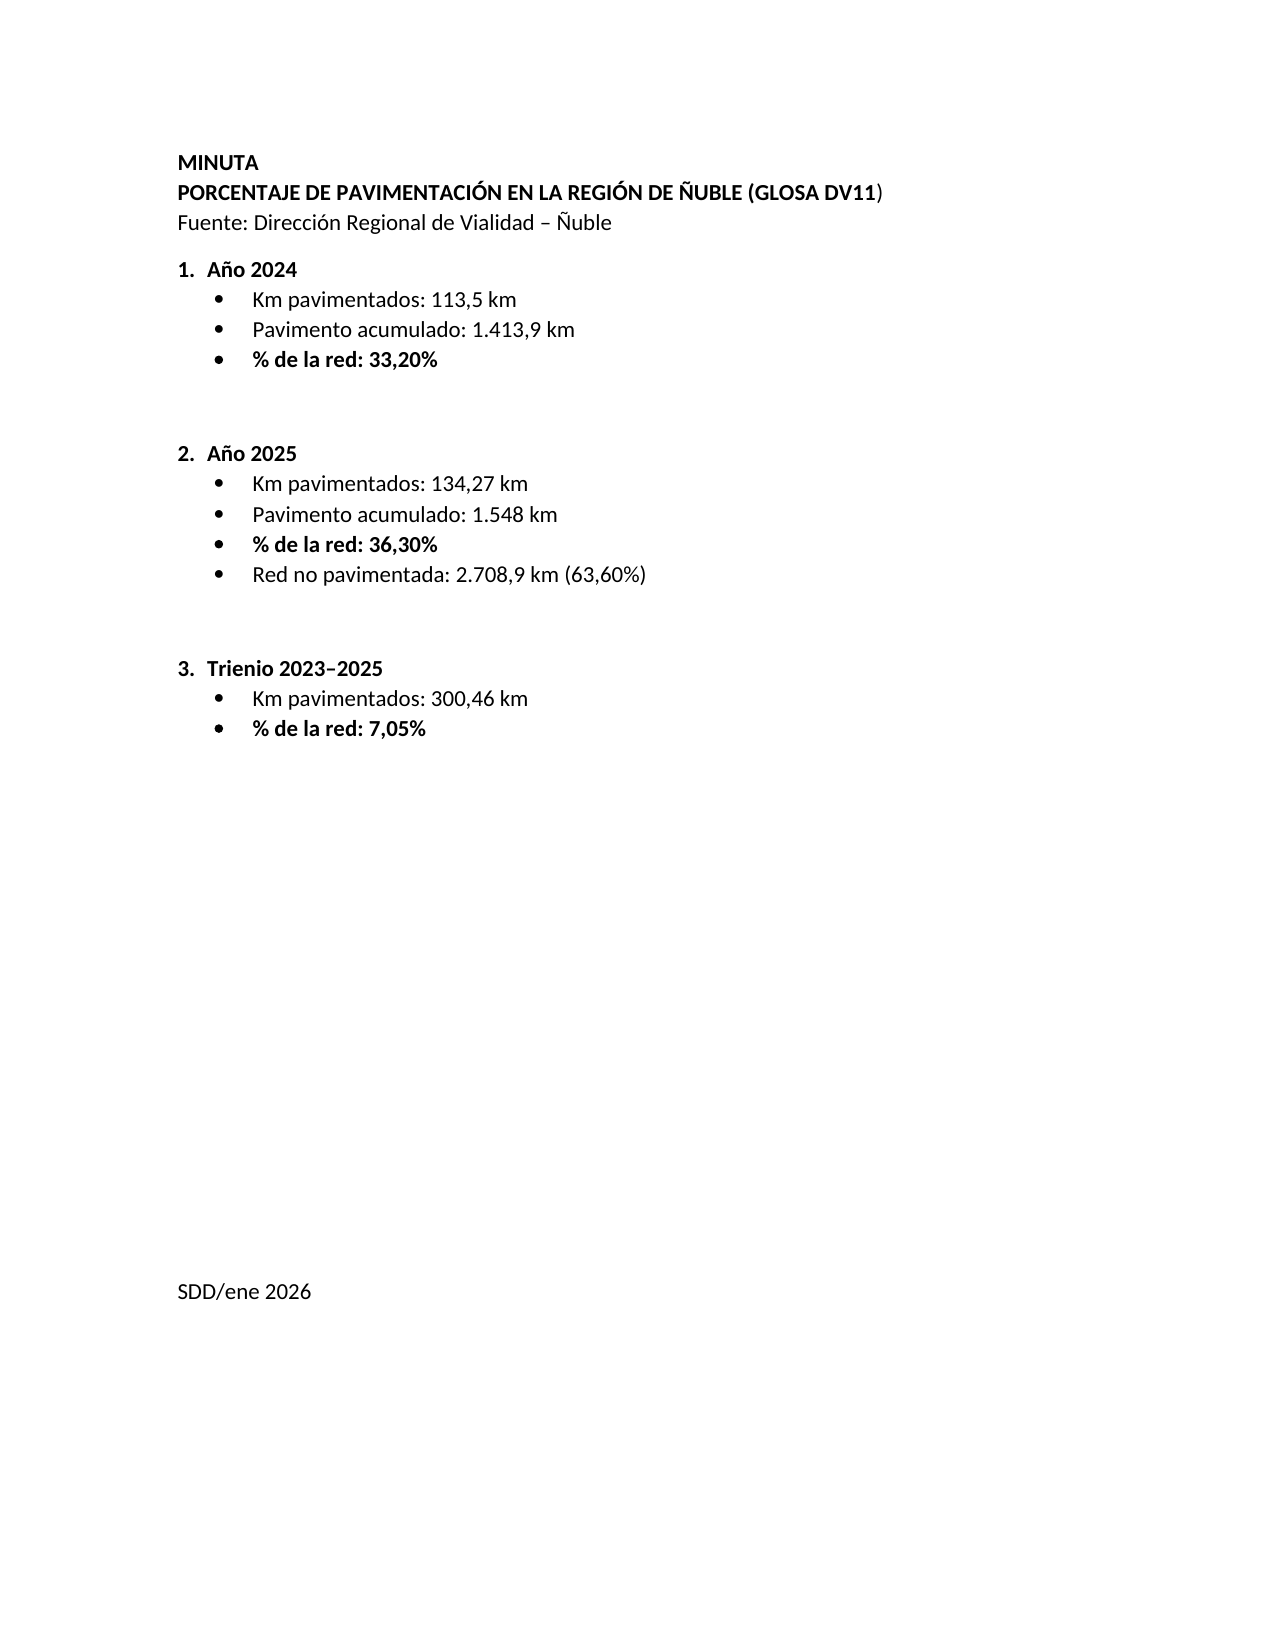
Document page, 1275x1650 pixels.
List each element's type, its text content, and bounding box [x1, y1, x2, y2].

text MINUTA [177, 148, 1098, 176]
text SDD/ene 2026 [177, 1277, 1098, 1305]
list Año 2024 [177, 255, 1098, 283]
list Km pavimentados: 134,27 km [215, 469, 1098, 497]
list Pavimento acumulado: 1.548 km [215, 500, 1098, 528]
list Red no pavimentada: 2.708,9 km (63,60%) [215, 560, 1098, 588]
list % de la red: 36,30% [215, 530, 1098, 558]
text Fuente: Dirección Regional de Vialidad – Ñuble [177, 208, 1098, 236]
list Km pavimentados: 113,5 km [215, 285, 1098, 313]
list % de la red: 7,05% [215, 714, 1098, 742]
list Trienio 2023–2025 [177, 654, 1098, 682]
list Km pavimentados: 300,46 km [215, 684, 1098, 712]
list Año 2025 [177, 439, 1098, 467]
text PORCENTAJE DE PAVIMENTACIÓN EN LA REGIÓN DE ÑUBLE (GLOSA DV11) [177, 178, 1098, 206]
list Pavimento acumulado: 1.413,9 km [215, 315, 1098, 343]
list % de la red: 33,20% [215, 346, 1098, 373]
